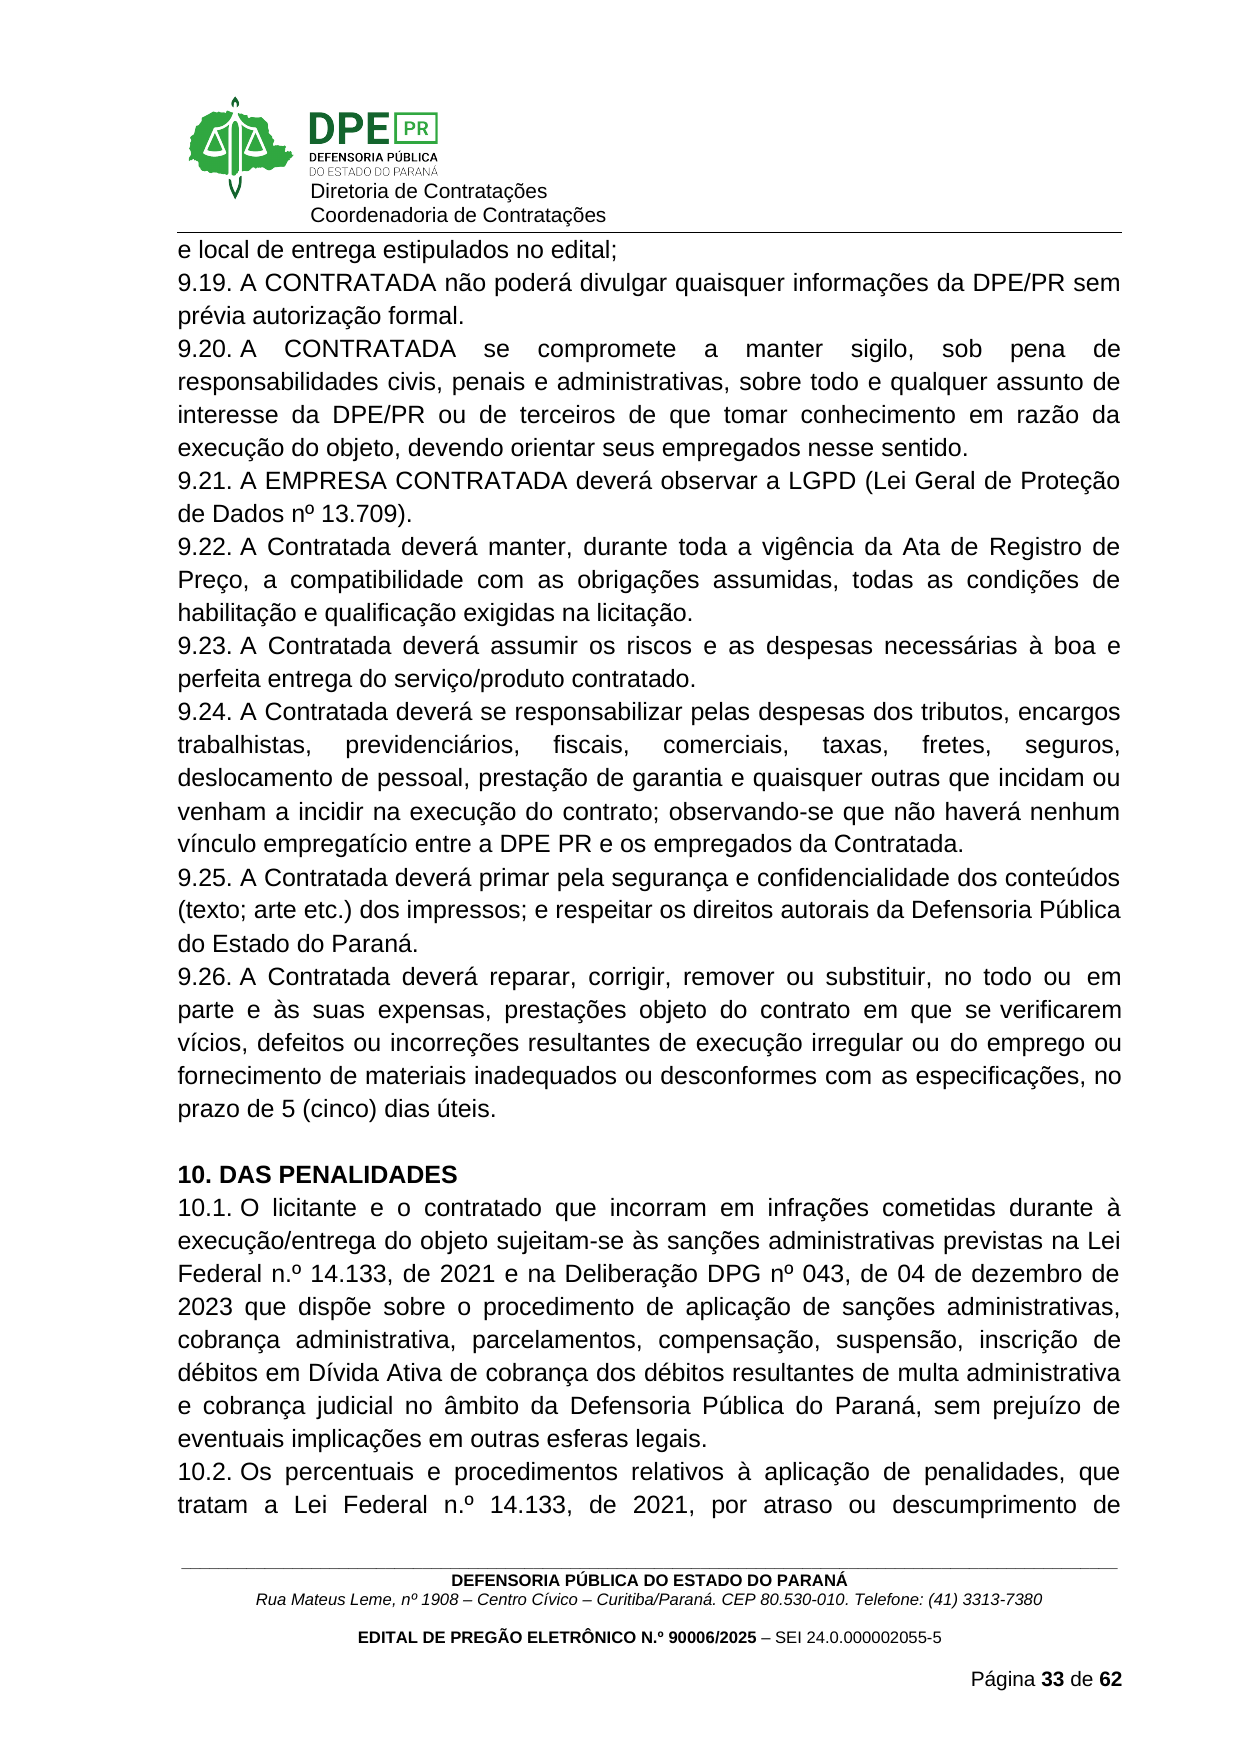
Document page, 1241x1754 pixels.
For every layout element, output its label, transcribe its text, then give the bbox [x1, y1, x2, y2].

subtitle A Contratada deverá reparar, corrigir, remover ou substituir, no todo ou em parte e às suas expensas, prestações objeto do contrato em que se verificarem vícios, defeitos ou incorreções resultantes de execução irregular ou do emprego ou fornecimento de materiais inadequados ou desconformes com as especificações, no prazo de 5 (cinco) dias úteis. [177, 962, 1122, 1122]
subtitle A Contratada deverá manter, durante toda a vigência da Ata de Registro de Preço, a compatibilidade com as obrigações assumidas, todas as condições de habilitação e qualificação exigidas na licitação. [177, 532, 1122, 627]
subtitle A CONTRATADA não poderá divulgar quaisquer informações da DPE/PR sem prévia autorização formal. [177, 268, 1122, 330]
subtitle O licitante e o contratado que incorram em infrações cometidas durante à execução/entrega do objeto sujeitam-se às sanções administrativas previstas na Lei Federal n.º 14.133, de 2021 e na Deliberação DPG nº 043, de 04 de dezembro de 2023 que dispõe sobre o procedimento de aplicação de sanções administrativas, cobrança administrativa, parcelamentos, compensação, suspensão, inscrição de débitos em Dívida Ativa de cobrança dos débitos resultantes de multa administrativa e cobrança judicial no âmbito da Defensoria Pública do Paraná, sem prejuízo de eventuais implicações em outras esferas legais. [177, 1193, 1122, 1453]
subtitle A CONTRATADA se compromete a manter sigilo, sob pena de responsabilidades civis, penais e administrativas, sobre todo e qualquer assunto de interesse da DPE/PR ou de terceiros de que tomar conhecimento em razão da execução do objeto, devendo orientar seus empregados nesse sentido. [177, 334, 1122, 462]
subtitle A Contratada deverá primar pela segurança e confidencialidade dos conteúdos (texto; arte etc.) dos impressos; e respeitar os direitos autorais da Defensoria Pública do Estado do Paraná. [177, 862, 1122, 957]
subtitle Entregar os itens observando as especificações técnicas, quantidades e prazo e local de entrega estipulados no edital; [177, 235, 1122, 264]
subtitle A EMPRESA CONTRATADA deverá observar a LGPD (Lei Geral de Proteção de Dados nº 13.709). [177, 466, 1122, 528]
picture [188, 96, 438, 200]
subtitle A Contratada deverá se responsabilizar pelas despesas dos tributos, encargos trabalhistas, previdenciários, fiscais, comerciais, taxas, fretes, seguros, deslocamento de pessoal, prestação de garantia e quaisquer outras que incidam ou venham a incidir na execução do contrato; observando-se que não haverá nenhum vínculo empregatício entre a DPE PR e os empregados da Contratada. [177, 697, 1122, 858]
subtitle A Contratada deverá assumir os riscos e as despesas necessárias à boa e perfeita entrega do serviço/produto contratado. [177, 631, 1122, 693]
subtitle DAS PENALIDADES [177, 1160, 1122, 1188]
